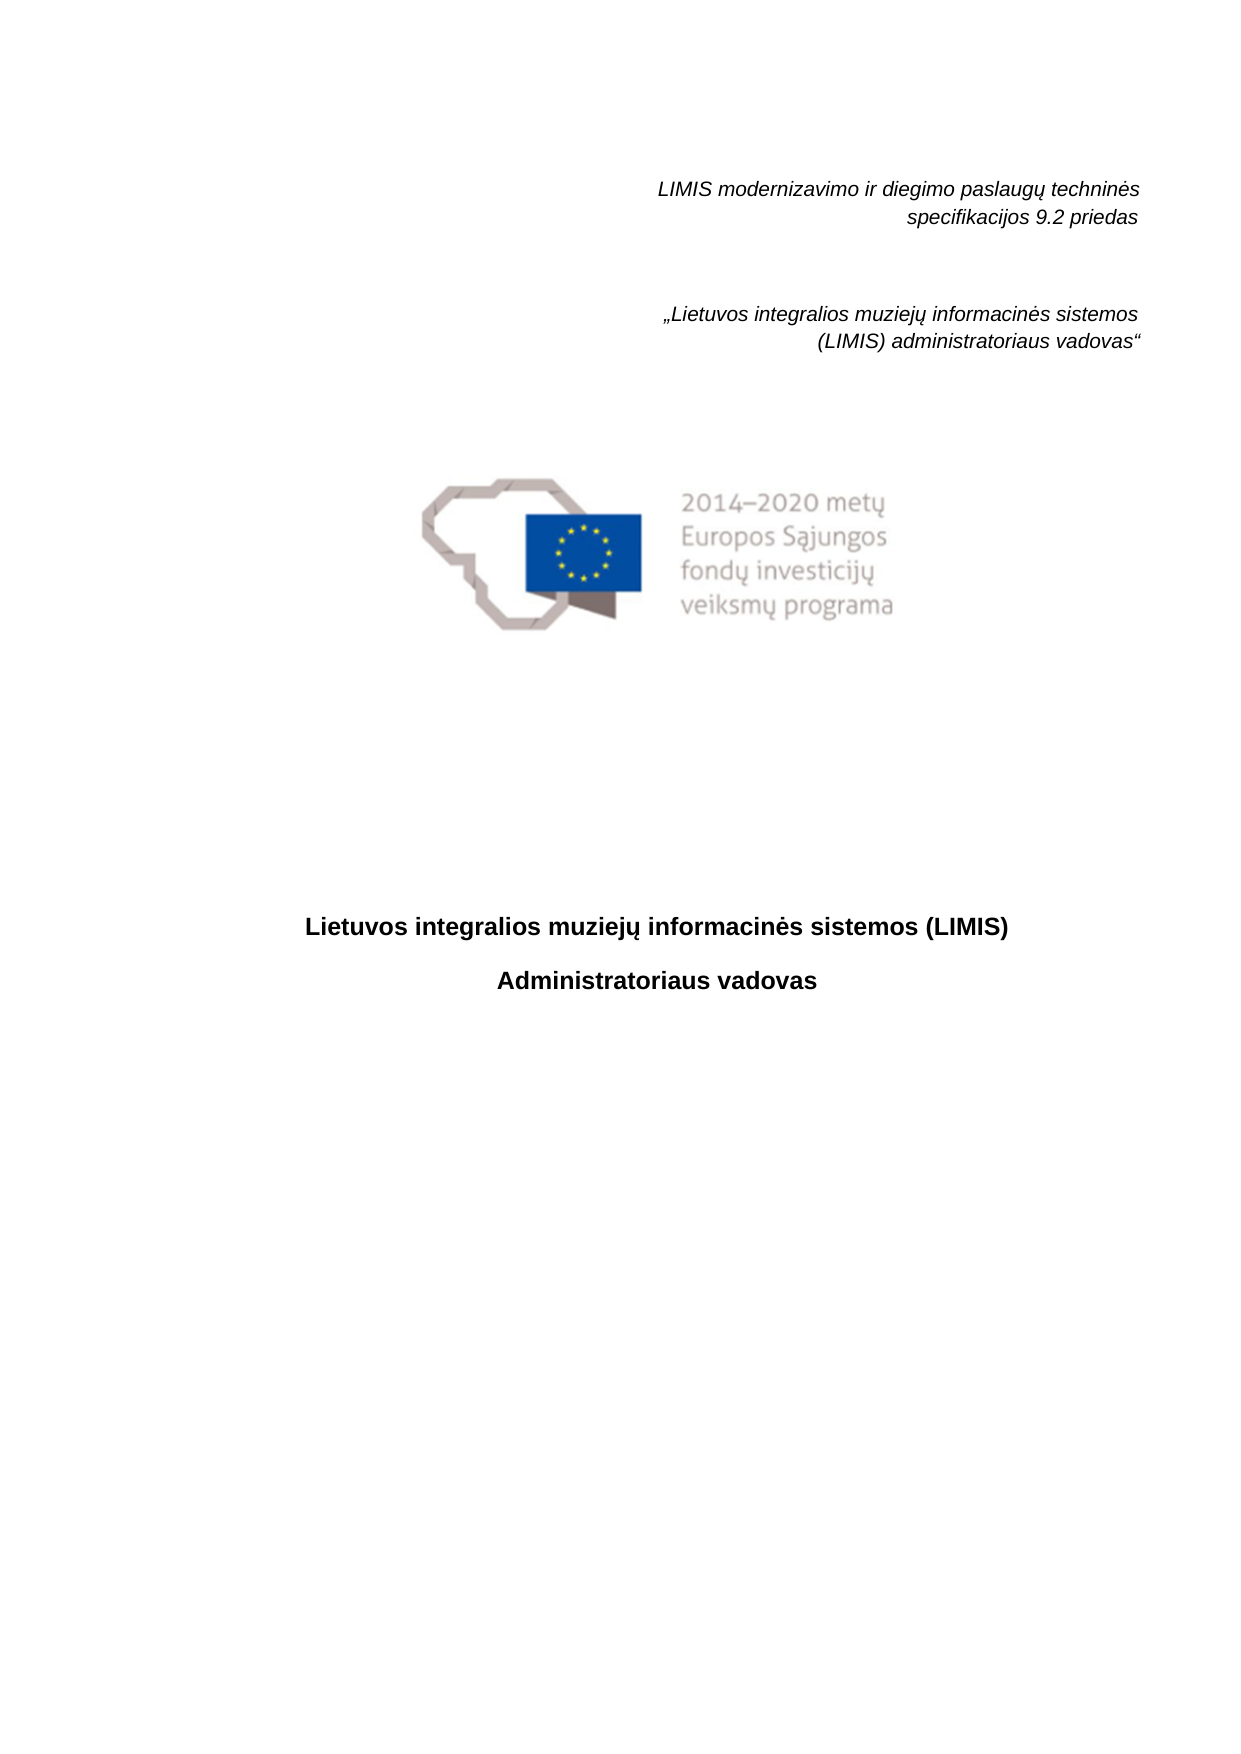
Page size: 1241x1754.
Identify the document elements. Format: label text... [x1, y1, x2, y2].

text Administratoriaus vadovas [177, 966, 1137, 995]
table_header LIMIS modernizavimo ir diegimo paslaugų techninės specifikacijos 9.2 priedas „Lietuvos integralios muziejų informacinės sistemos (LIMIS) administratoriaus vadovas“ [635, 177, 1152, 377]
text Lietuvos integralios muziejų informacinės sistemos (LIMIS) [177, 912, 1137, 941]
picture [375, 425, 939, 684]
